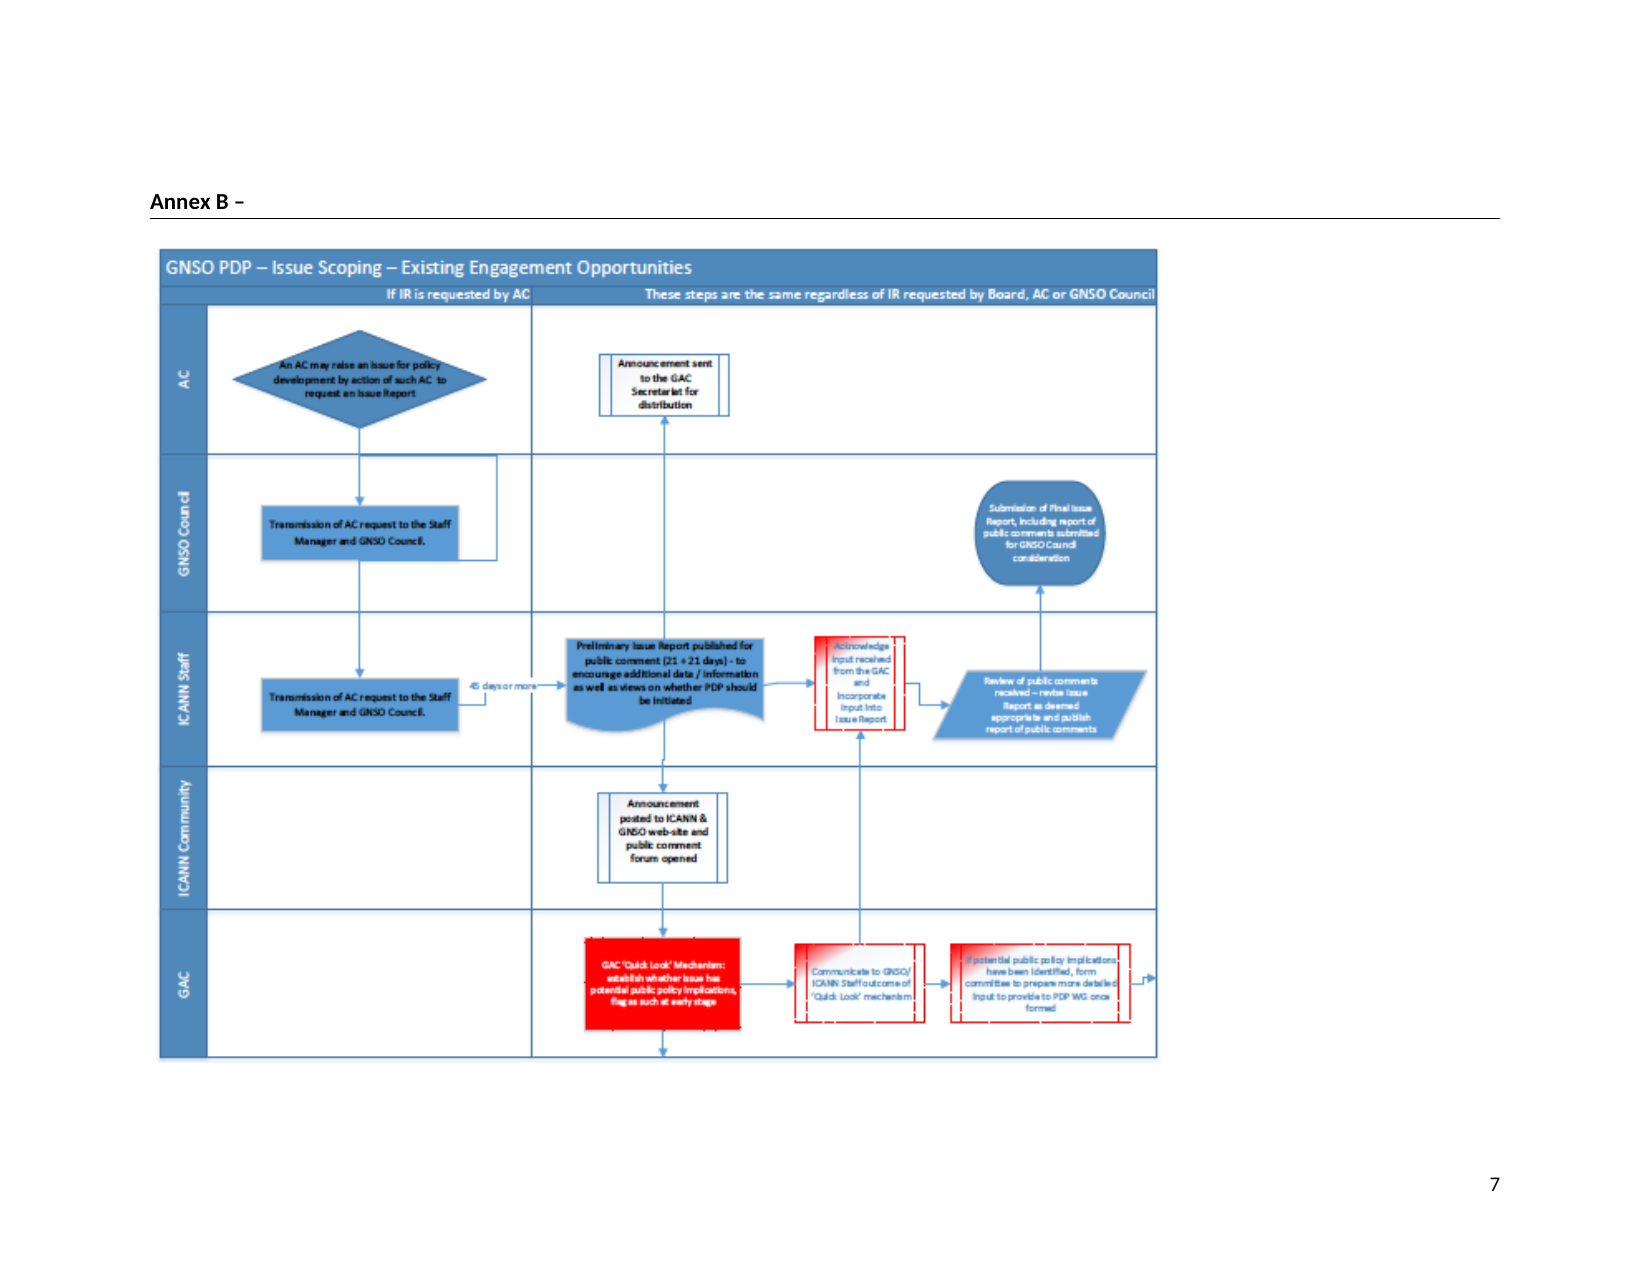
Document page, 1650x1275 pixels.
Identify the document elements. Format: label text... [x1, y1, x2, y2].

text Annex B – [150, 187, 1500, 218]
picture [150, 246, 1166, 1070]
